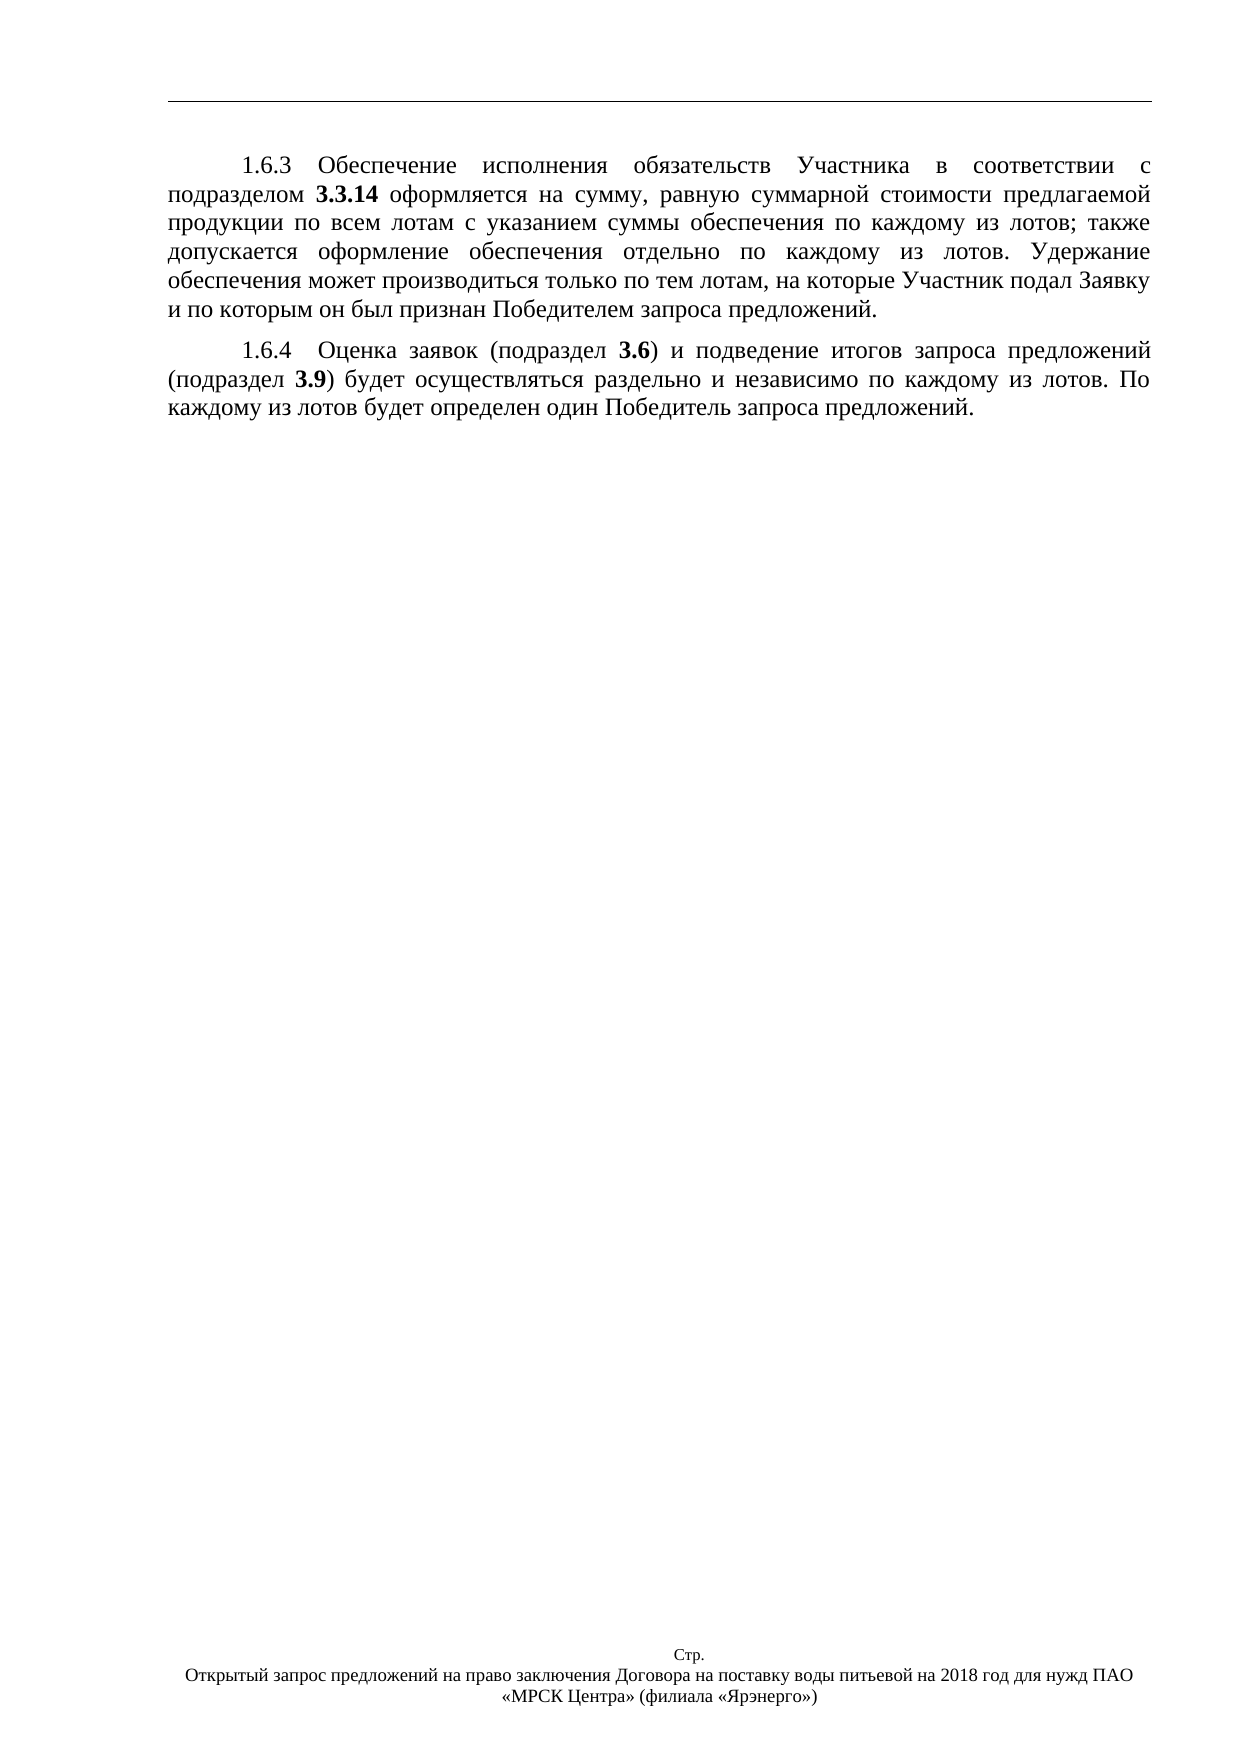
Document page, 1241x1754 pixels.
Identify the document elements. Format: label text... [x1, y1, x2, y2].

subtitle Обеспечение исполнения обязательств Участника в соответствии с подразделом 3.3.14 оформляется на сумму, равную суммарной стоимости предлагаемой продукции по всем лотам с указанием суммы обеспечения по каждому из лотов; также допускается оформление обеспечения отдельно по каждому из лотов. Удержание обеспечения может производиться только по тем лотам, на которые Участник подал Заявку и по которым он был признан Победителем запроса предложений. [168, 150, 1152, 322]
subtitle Оценка заявок (подраздел 3.6) и подведение итогов запроса предложений (подраздел 3.9) будет осуществляться раздельно и независимо по каждому из лотов. По каждому из лотов будет определен один Победитель запроса предложений. [168, 335, 1152, 421]
